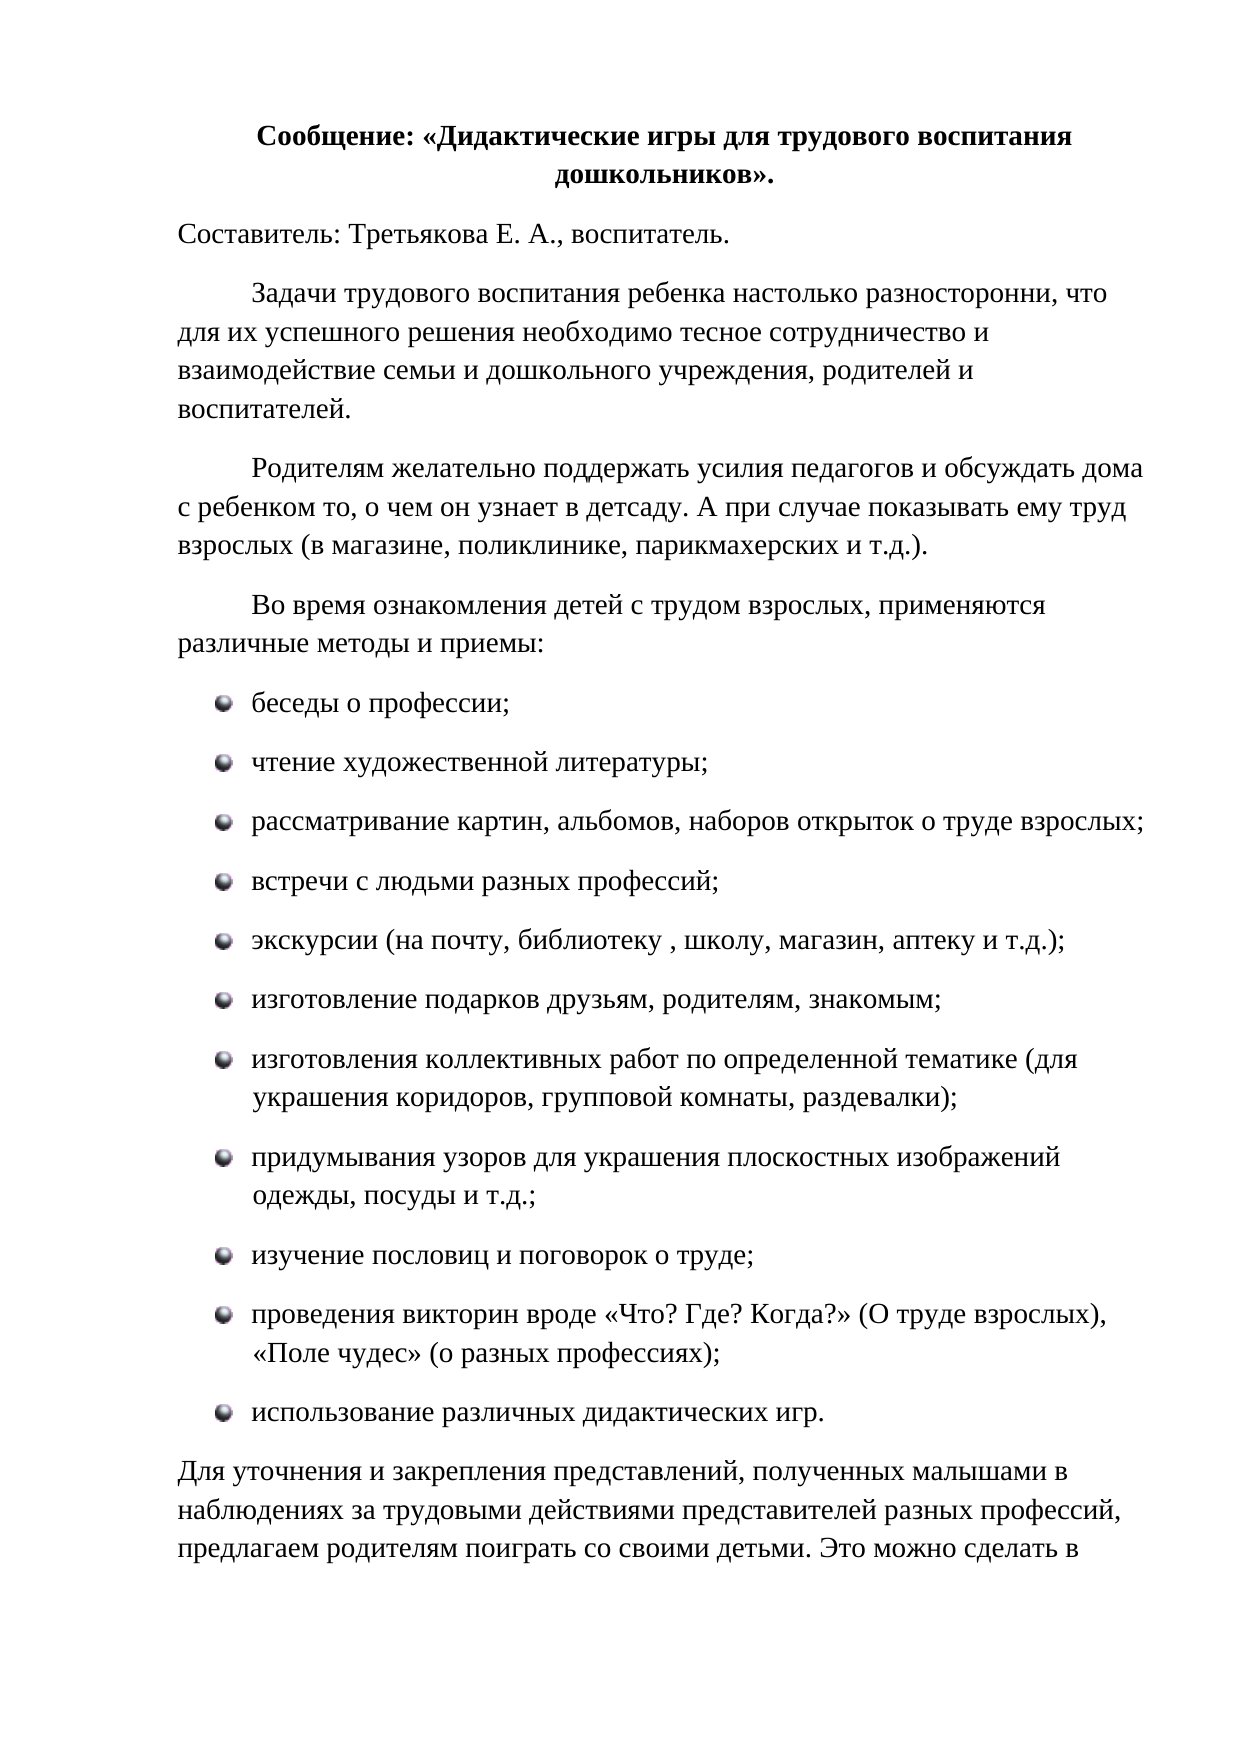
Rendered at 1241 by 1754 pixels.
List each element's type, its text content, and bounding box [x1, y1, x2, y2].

picture [215, 933, 233, 950]
text Составитель: Третьякова Е. А., воспитатель. [177, 216, 1152, 249]
list беседы о профессии; [215, 685, 1152, 718]
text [177, 1453, 1152, 1564]
picture [215, 873, 233, 891]
list изготовление подарков друзьям, родителям, знакомым; [215, 982, 1152, 1015]
list изучение пословиц и поговорок о труде; [215, 1237, 1152, 1270]
picture [215, 814, 233, 831]
picture [215, 1247, 233, 1265]
picture [215, 1051, 233, 1069]
list чтение художественной литературы; [215, 744, 1152, 778]
list придумывания узоров для украшения плоскостных изображений одежды, посуды и т.д.; [215, 1139, 1152, 1211]
text Родителям желательно поддержать усилия педагогов и обсуждать дома с ребенком то, о чем он узнает в детсаду. А при случае показывать ему труд взрослых (в магазине, поликлинике, парикмахерских и т.д.). [177, 450, 1152, 561]
list использование различных дидактических игр. [215, 1394, 1152, 1428]
picture [215, 1149, 233, 1167]
list экскурсии (на почту, библиотеку , школу, магазин, аптеку и т.д.); [215, 922, 1152, 956]
text Задачи трудового воспитания ребенка настолько разносторонни, что для их успешного решения необходимо тесное сотрудничество и взаимодействие семьи и дошкольного учреждения, родителей и воспитателей. [177, 275, 1152, 424]
text Во время ознакомления детей с трудом взрослых, применяются различные методы и приемы: [177, 587, 1152, 659]
list рассматривание картин, альбомов, наборов открыток о труде взрослых; [215, 803, 1152, 837]
picture [215, 1306, 233, 1324]
picture [215, 754, 233, 772]
picture [215, 695, 233, 712]
picture [215, 992, 233, 1009]
picture [215, 1404, 233, 1422]
list изготовления коллективных работ по определенной тематике (для украшения коридоров, групповой комнаты, раздевалки); [215, 1041, 1152, 1113]
list встречи с людьми разных профессий; [215, 863, 1152, 896]
text Сообщение: «Дидактические игры для трудового воспитания дошкольников». [177, 118, 1152, 190]
list проведения викторин вроде «Что? Где? Когда?» (О труде взрослых), «Поле чудес» (о разных профессиях); [215, 1296, 1152, 1368]
